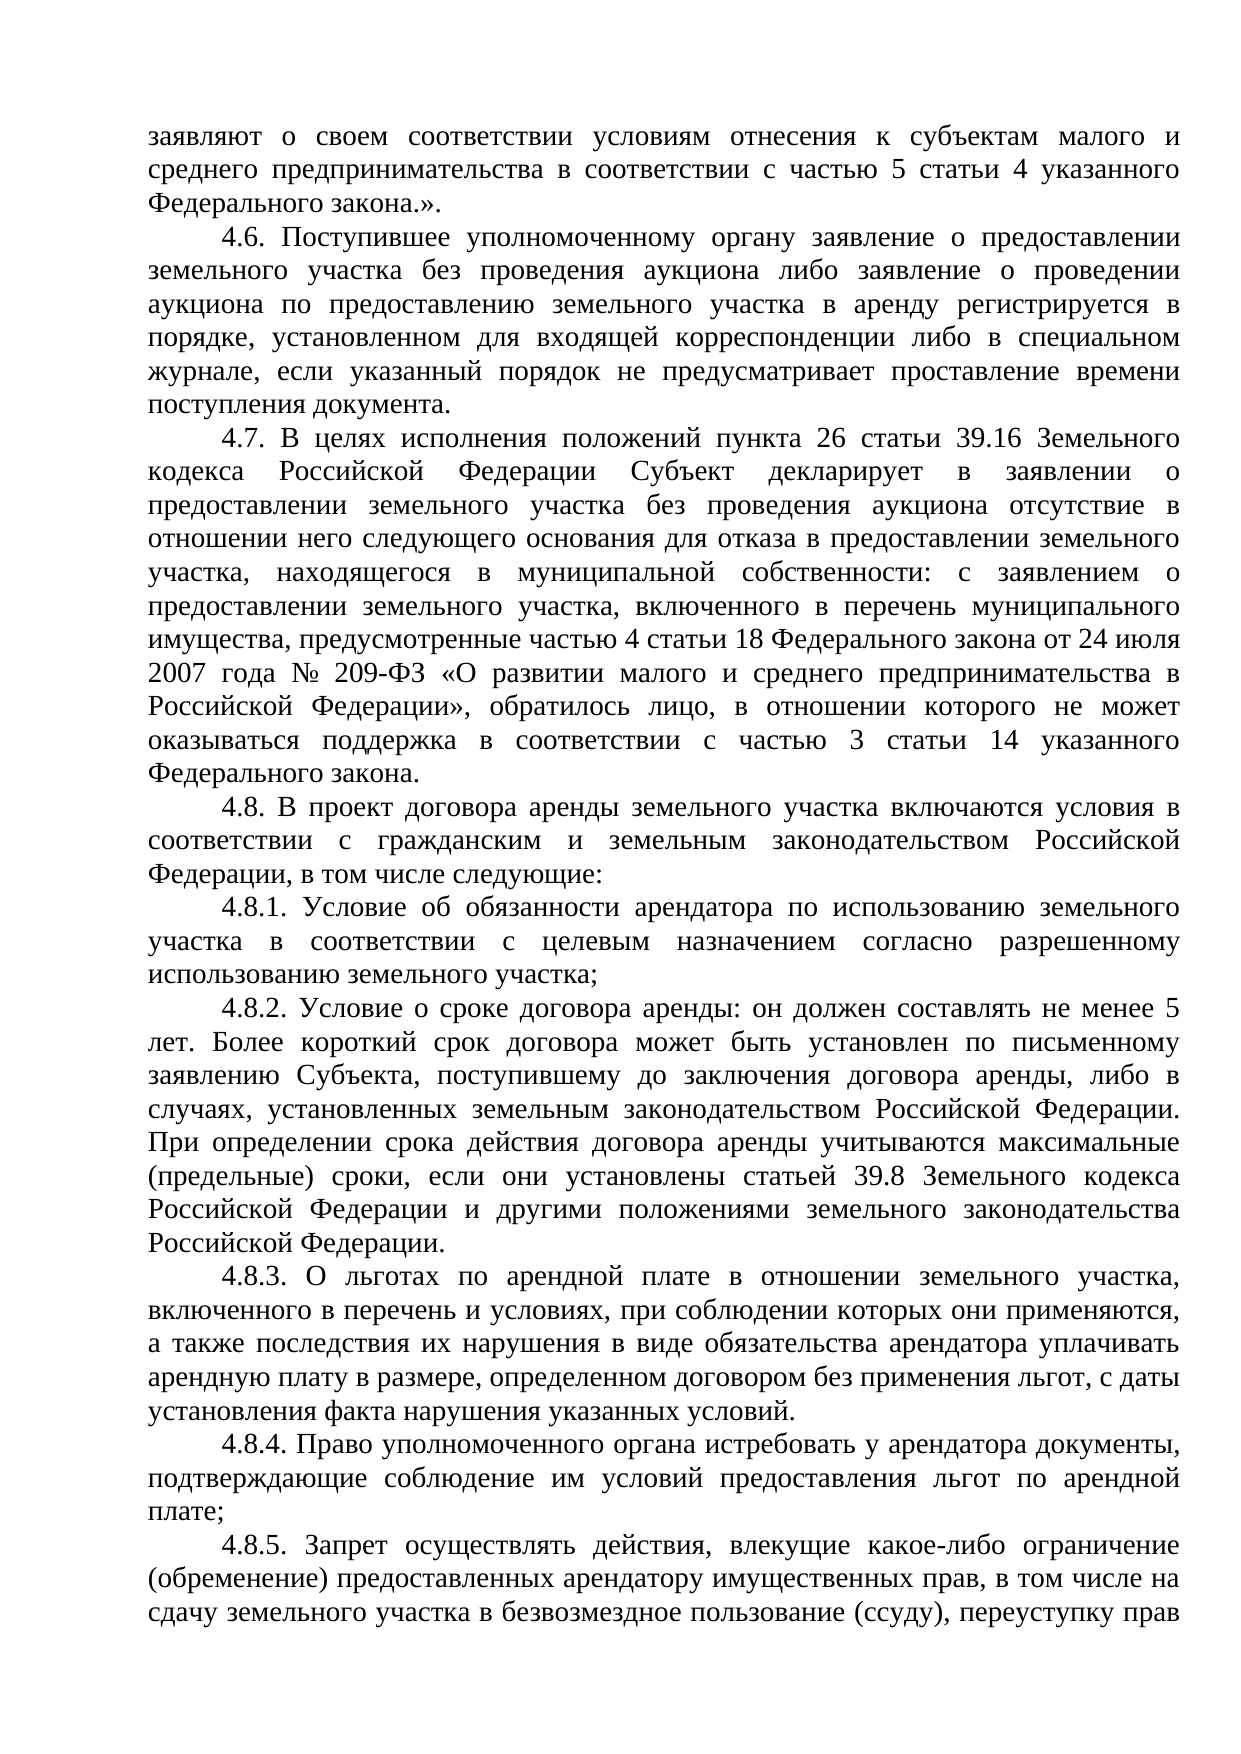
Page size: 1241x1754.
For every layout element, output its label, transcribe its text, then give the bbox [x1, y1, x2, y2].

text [148, 118, 1181, 219]
text 4.8.1. Условие об обязанности арендатора по использованию земельного участка в соответствии с целевым назначением согласно разрешенному использованию земельного участка; [148, 889, 1181, 990]
text 4.6. Поступившее уполномоченному органу заявление о предоставлении земельного участка без проведения аукциона либо заявление о проведении аукциона по предоставлению земельного участка в аренду регистрируется в порядке, установленном для входящей корреспонденции либо в специальном журнале, если указанный порядок не предусматривает проставление времени поступления документа. [148, 219, 1181, 420]
text 4.8. В проект договора аренды земельного участка включаются условия в соответствии с гражданским и земельным законодательством Российской Федерации, в том числе следующие: [148, 789, 1181, 889]
text 4.8.4. Право уполномоченного органа истребовать у арендатора документы, подтверждающие соблюдение им условий предоставления льгот по арендной плате; [148, 1426, 1181, 1527]
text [148, 1527, 1181, 1627]
text 4.7. В целях исполнения положений пункта 26 статьи 39.16 Земельного кодекса Российской Федерации Субъект декларирует в заявлении о предоставлении земельного участка без проведения аукциона отсутствие в отношении него следующего основания для отказа в предоставлении земельного участка, находящегося в муниципальной собственности: с заявлением о предоставлении земельного участка, включенного в перечень муниципального имущества, предусмотренные частью 4 статьи 18 Федерального закона от 24 июля 2007 года № 209-ФЗ «О развитии малого и среднего предпринимательства в Российской Федерации», обратилось лицо, в отношении которого не может оказываться поддержка в соответствии с частью 3 статьи 14 указанного Федерального закона. [148, 420, 1181, 789]
text 4.8.3. О льготах по арендной плате в отношении земельного участка, включенного в перечень и условиях, при соблюдении которых они применяются, а также последствия их нарушения в виде обязательства арендатора уплачивать арендную плату в размере, определенном договором без применения льгот, с даты установления факта нарушения указанных условий. [148, 1258, 1181, 1426]
text 4.8.2. Условие о сроке договора аренды: он должен составлять не менее 5 лет. Более короткий срок договора может быть установлен по письменному заявлению Субъекта, поступившему до заключения договора аренды, либо в случаях, установленных земельным законодательством Российской Федерации. При определении срока действия договора аренды учитываются максимальные (предельные) сроки, если они установлены статьей 39.8 Земельного кодекса Российской Федерации и другими положениями земельного законодательства Российской Федерации. [148, 990, 1181, 1258]
